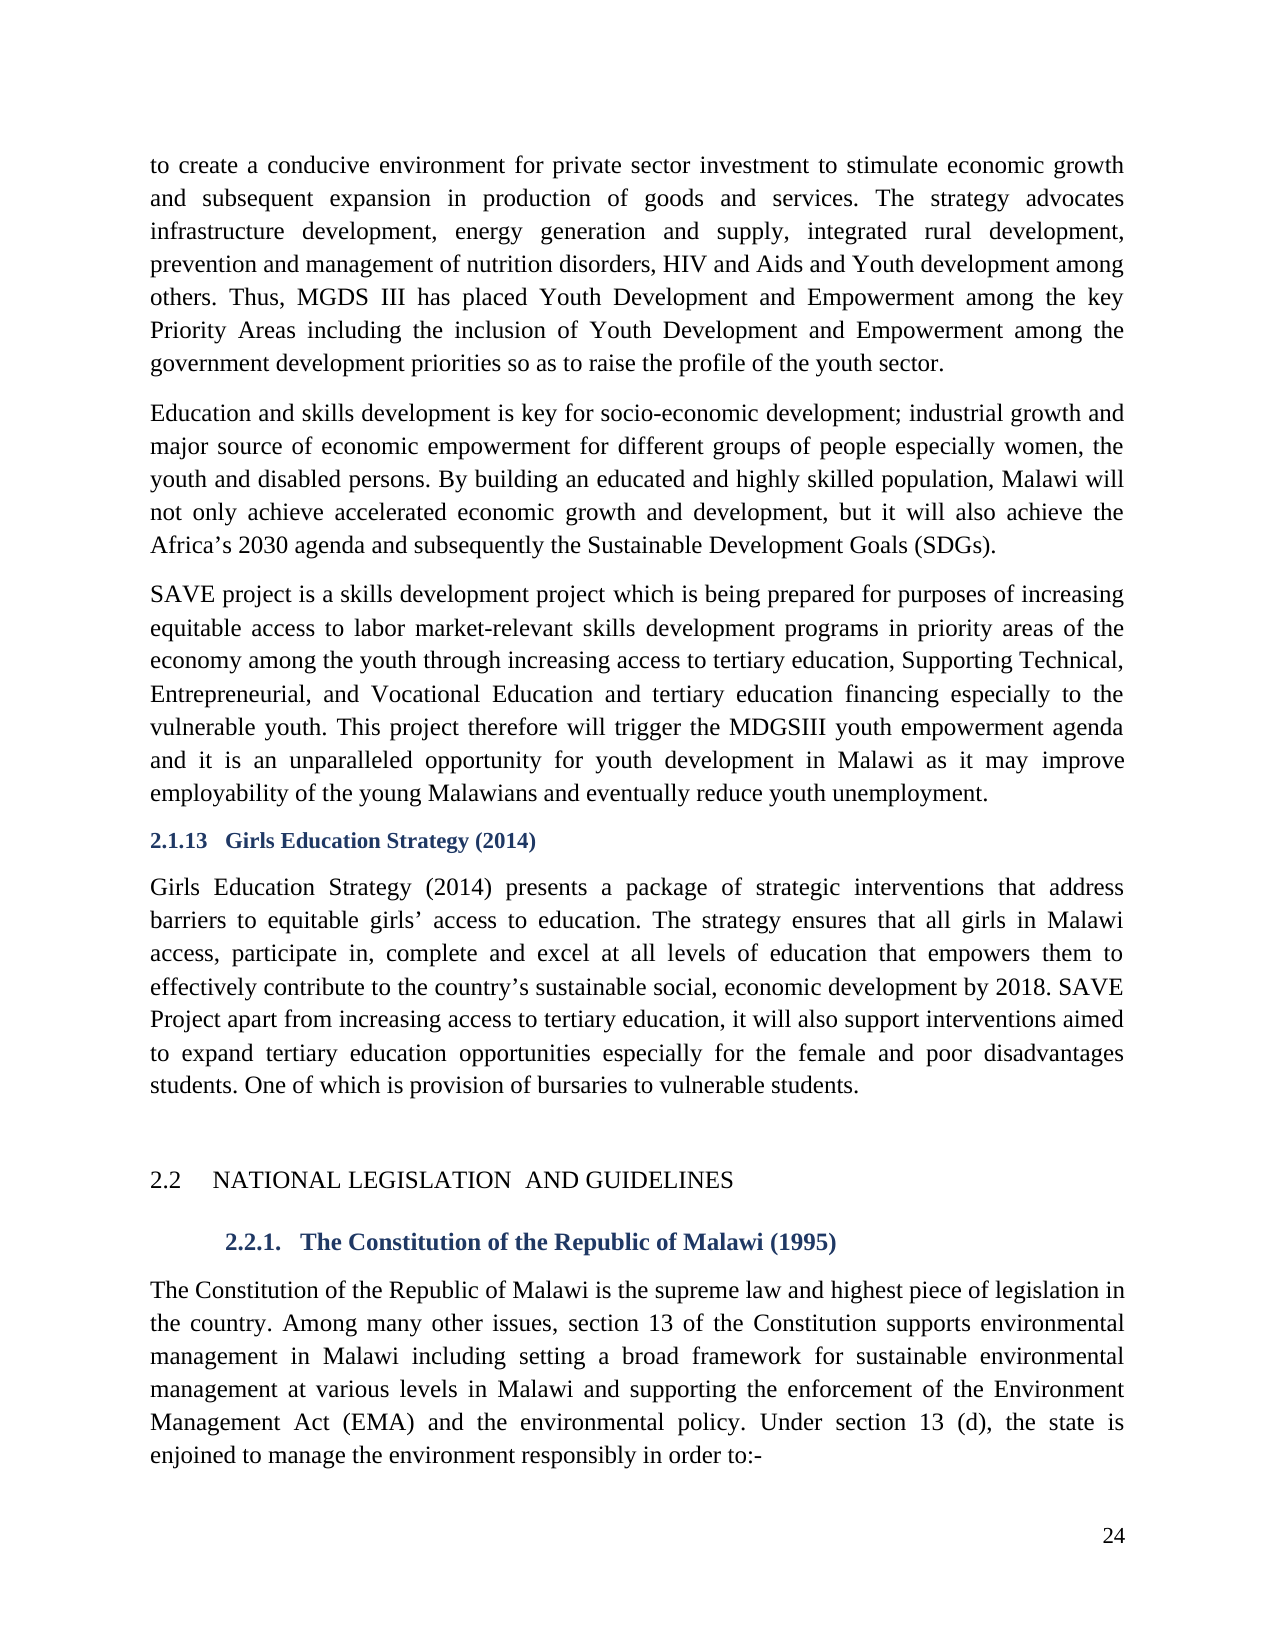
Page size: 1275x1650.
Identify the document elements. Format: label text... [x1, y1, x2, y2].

text Girls Education Strategy (2014) presents a package of strategic interventions that address barriers to equitable girls’ access to education. The strategy ensures that all girls in Malawi access, participate in, complete and excel at all levels of education that empowers them to effectively contribute to the country’s sustainable social, economic development by 2018. SAVE Project apart from increasing access to tertiary education, it will also support interventions aimed to expand tertiary education opportunities especially for the female and poor disadvantages students. One of which is provision of bursaries to vulnerable students. [150, 872, 1125, 1099]
text Education and skills development is key for socio-economic development; industrial growth and major source of economic empowerment for different groups of people especially women, the youth and disabled persons. By building an educated and highly skilled population, Malawi will not only achieve accelerated economic growth and development, but it will also achieve the Africa’s 2030 agenda and subsequently the Sustainable Development Goals (SDGs). [150, 398, 1125, 559]
list The Constitution of the Republic of Malawi (1995) [225, 1227, 1125, 1256]
text The Constitution of the Republic of Malawi is the supreme law and highest piece of legislation in the country. Among many other issues, section 13 of the Constitution supports environmental management in Malawi including setting a broad framework for sustainable environmental management at various levels in Malawi and supporting the enforcement of the Environment Management Act (EMA) and the environmental policy. Under section 13 (d), the state is enjoined to manage the environment responsibly in order to:- [150, 1275, 1125, 1469]
text SAVE project is a skills development project which is being prepared for purposes of increasing equitable access to labor market-relevant skills development programs in priority areas of the economy among the youth through increasing access to tertiary education, Supporting Technical, Entrepreneurial, and Vocational Education and tertiary education financing especially to the vulnerable youth. This project therefore will trigger the MDGSIII youth empowerment agenda and it is an unparalleled opportunity for youth development in Malawi as it may improve employability of the young Malawians and eventually reduce youth unemployment. [150, 579, 1125, 806]
list Girls Education Strategy (2014) [150, 827, 1125, 854]
subtitle NATIONAL LEGISLATION AND GUIDELINES [150, 1165, 1125, 1194]
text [150, 150, 1125, 377]
